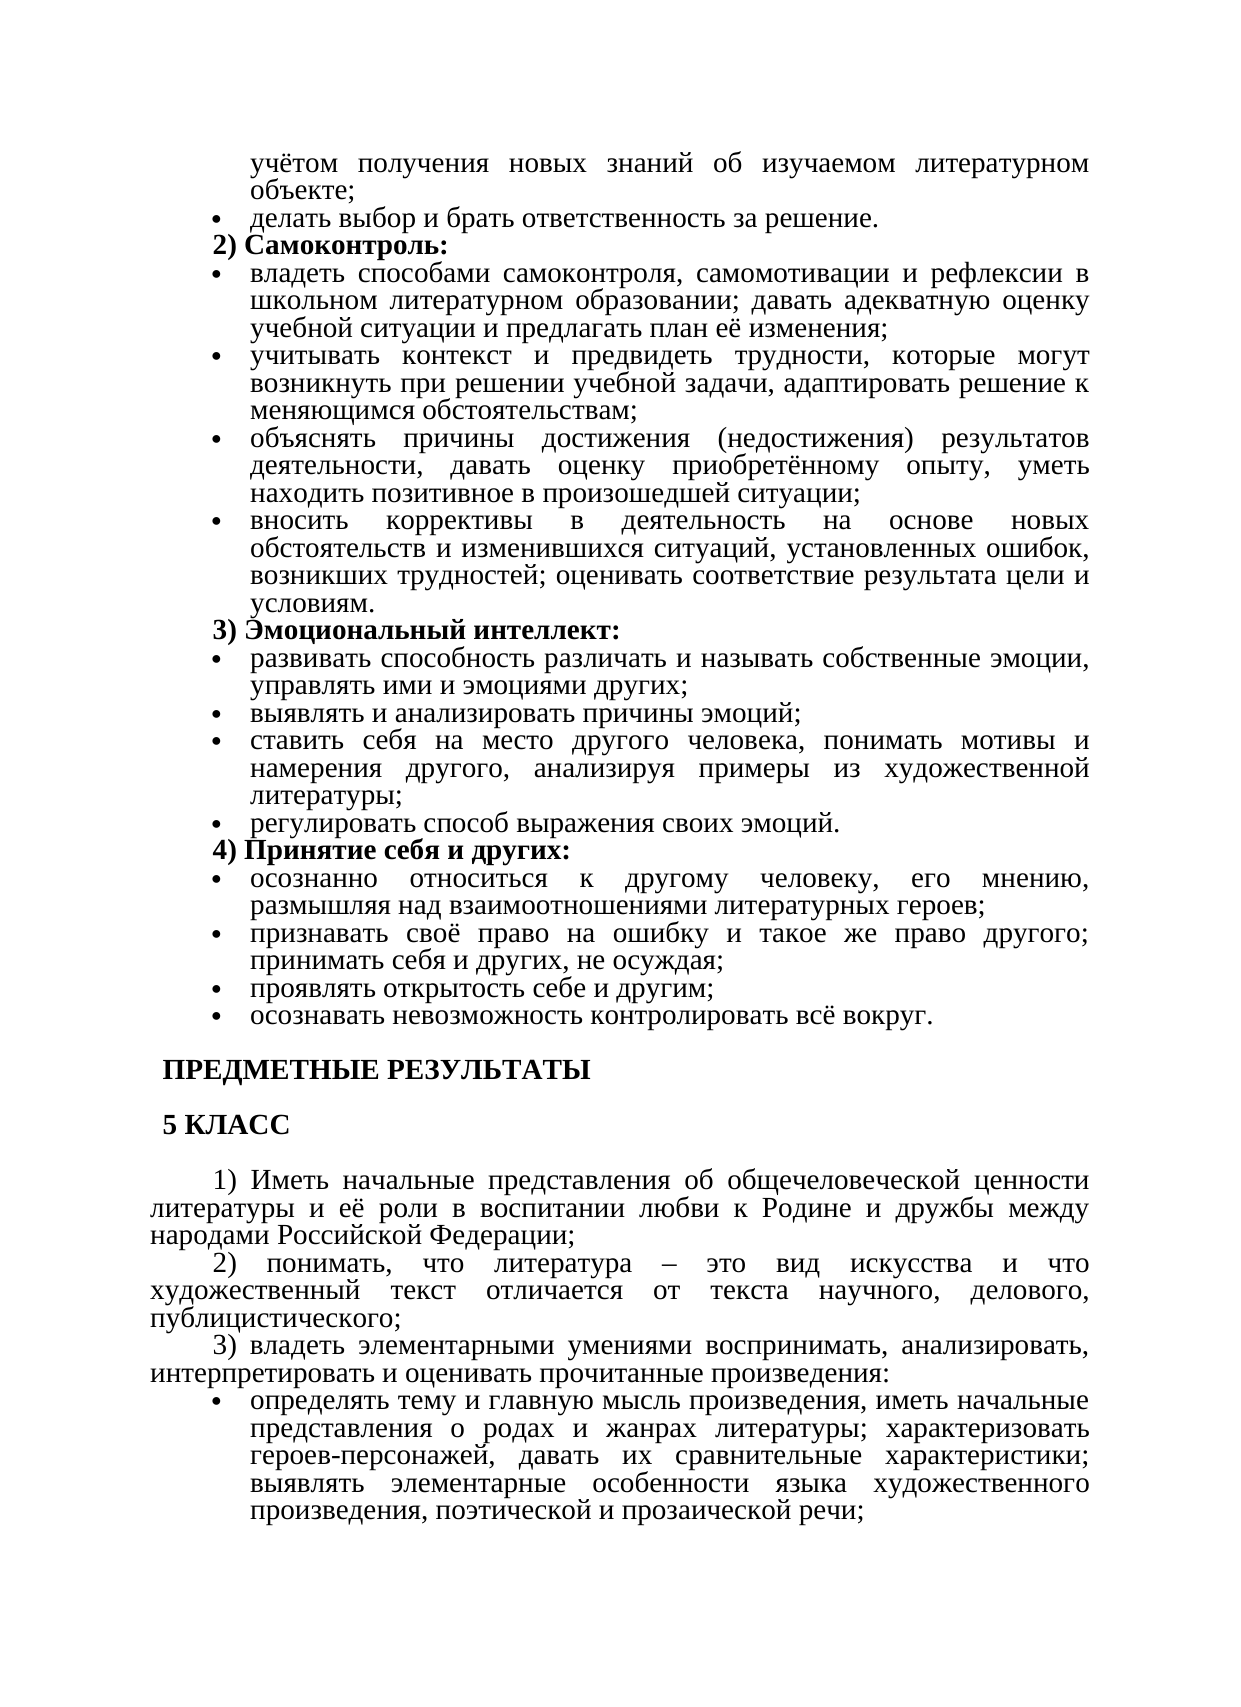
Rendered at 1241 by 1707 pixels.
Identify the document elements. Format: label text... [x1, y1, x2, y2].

text ПРЕДМЕТНЫЕ РЕЗУЛЬТАТЫ [162, 1057, 1090, 1085]
text 4) Принятие себя и других: [150, 837, 1090, 865]
list выявлять и анализировать причины эмоций; [212, 700, 1090, 727]
list учитывать контекст и предвидеть трудности, которые могут возникнуть при решении учебной задачи, адаптировать решение к меняющимся обстоятельствам; [212, 342, 1090, 425]
text 5 КЛАСС [162, 1112, 1090, 1140]
list объяснять причины достижения (недостижения) результатов деятельности, давать оценку приобретённому опыту, уметь находить позитивное в произошедшей ситуации; [212, 425, 1090, 507]
text 3) владеть элементарными умениями воспринимать, анализировать, интерпретировать и оценивать прочитанные произведения: [150, 1332, 1090, 1387]
list осознавать невозможность контролировать всё вокруг. [212, 1002, 1090, 1030]
list признавать своё право на ошибку и такое же право другого; принимать себя и других, не осуждая; [212, 920, 1090, 975]
list регулировать способ выражения своих эмоций. [212, 810, 1090, 837]
list ставить себя на место другого человека, понимать мотивы и намерения другого, анализируя примеры из художественной литературы; [212, 727, 1090, 810]
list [212, 150, 1090, 205]
text 1) Иметь начальные представления об общечеловеческой ценности литературы и её роли в воспитании любви к Родине и дружбы между народами Российской Федерации; [150, 1167, 1090, 1250]
list определять тему и главную мысль произведения, иметь начальные представления о родах и жанрах литературы; характеризовать героев-персонажей, давать их сравнительные характеристики; выявлять элементарные особенности языка художественного произведения, поэтической и прозаической речи; [212, 1387, 1090, 1525]
text 3) Эмоциональный интеллект: [150, 617, 1090, 645]
list осознанно относиться к другому человеку, его мнению, размышляя над взаимоотношениями литературных героев; [212, 865, 1090, 920]
list проявлять открытость себе и другим; [212, 975, 1090, 1002]
list владеть способами самоконтроля, самомотивации и рефлексии в школьном литературном образовании; давать адекватную оценку учебной ситуации и предлагать план её изменения; [212, 260, 1090, 342]
list делать выбор и брать ответственность за решение. [212, 205, 1090, 232]
text 2) Самоконтроль: [150, 232, 1090, 260]
list вносить коррективы в деятельность на основе новых обстоятельств и изменившихся ситуаций, установленных ошибок, возникших трудностей; оценивать соответствие результата цели и условиям. [212, 507, 1090, 617]
text 2) понимать, что литература – это вид искусства и что художественный текст отличается от текста научного, делового, публицистического; [150, 1250, 1090, 1332]
list развивать способность различать и называть собственные эмоции, управлять ими и эмоциями других; [212, 645, 1090, 700]
